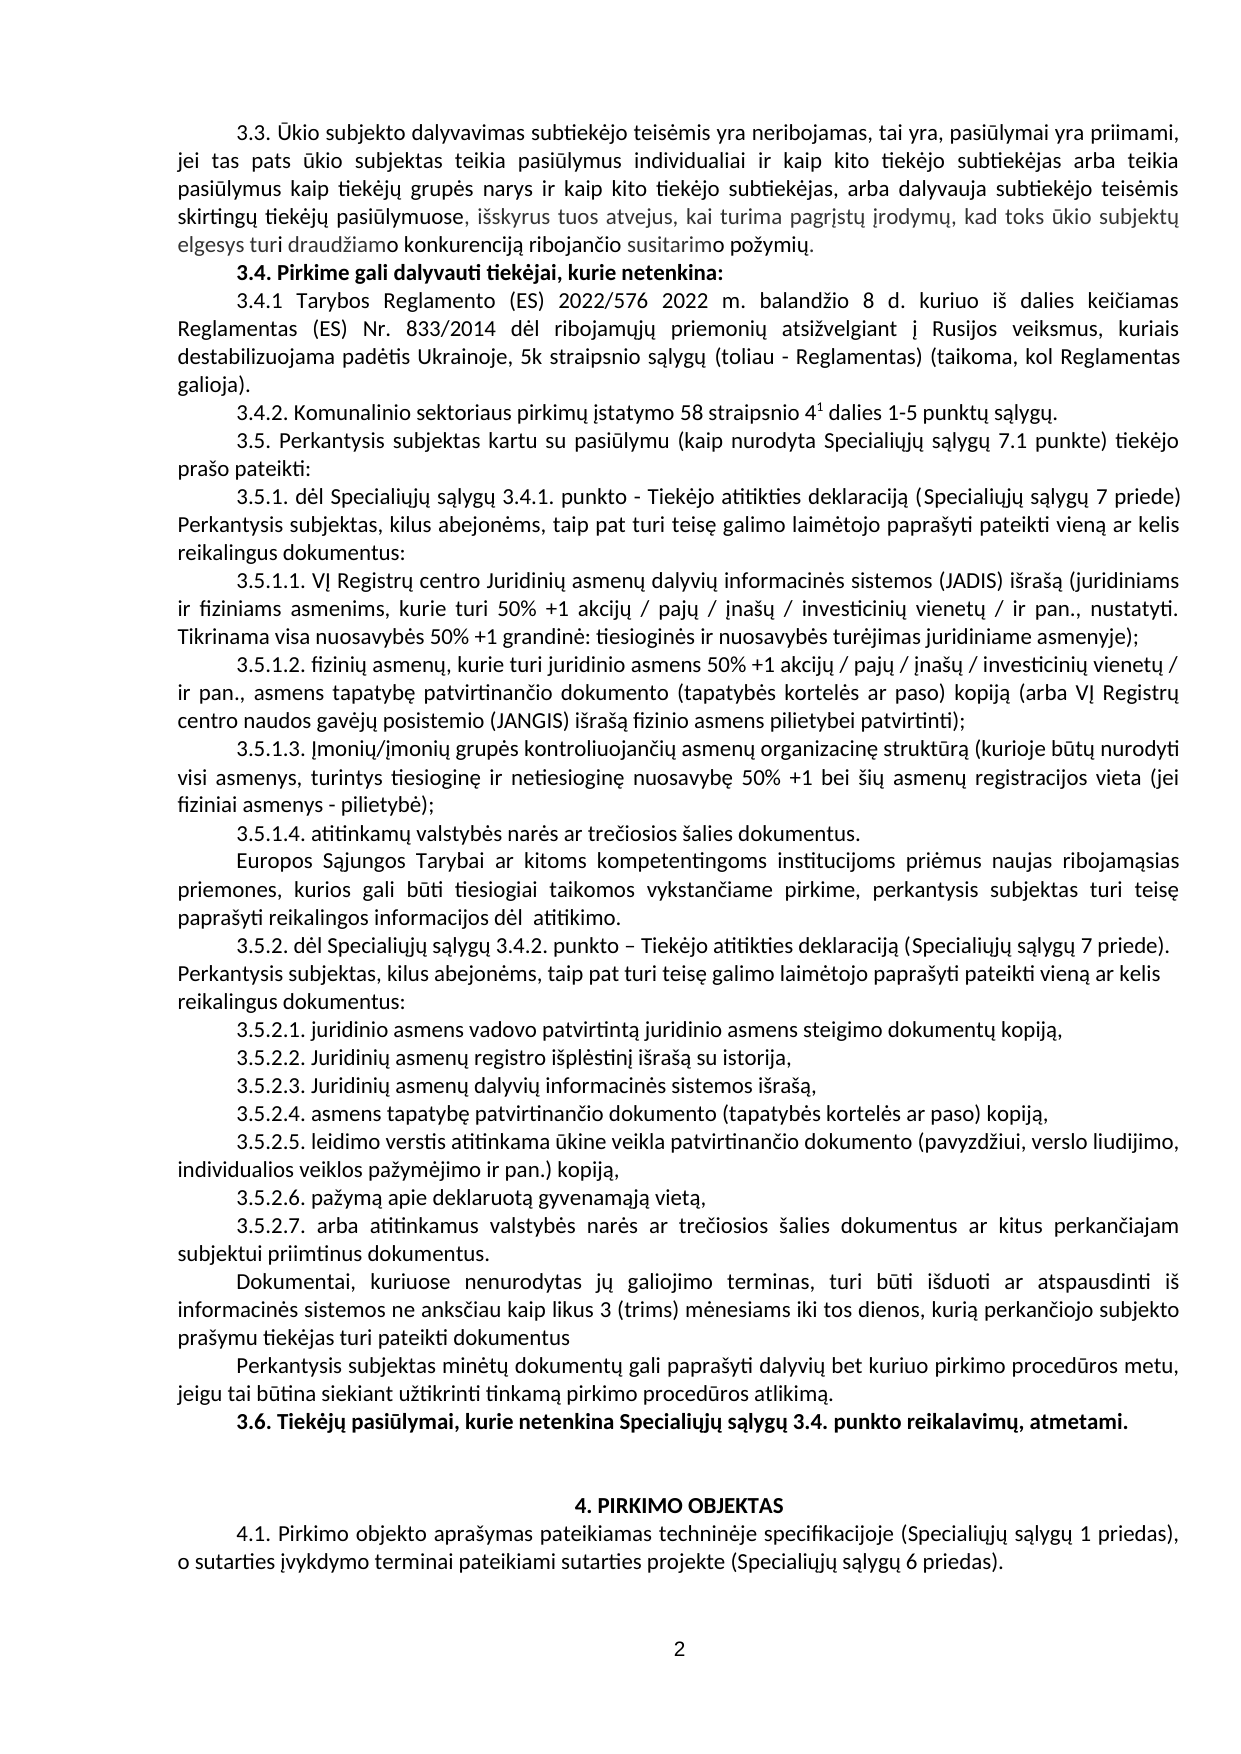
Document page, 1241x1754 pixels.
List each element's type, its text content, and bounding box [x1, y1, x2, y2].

text 3.3. Ūkio subjekto dalyvavimas subtiekėjo teisėmis yra neribojamas, tai yra, pasiūlymai yra priimami, jei tas pats ūkio subjektas teikia pasiūlymus individualiai ir kaip kito tiekėjo subtiekėjas arba teikia pasiūlymus kaip tiekėjų grupės narys ir kaip kito tiekėjo subtiekėjas, arba dalyvauja subtiekėjo teisėmis skirtingų tiekėjų pasiūlymuose, išskyrus tuos atvejus, kai turima pagrįstų įrodymų, kad toks ūkio subjektų elgesys turi draudžiamo konkurenciją ribojančio susitarimo požymių. [177, 118, 1181, 258]
text Europos Sąjungos Tarybai ar kitoms kompetentingoms institucijoms priėmus naujas ribojamąsias priemones, kurios gali būti tiesiogiai taikomos vykstančiame pirkime, perkantysis subjektas turi teisę paprašyti reikalingos informacijos dėl atitikimo. [177, 847, 1181, 931]
list 3.5.2.7. arba atitinkamus valstybės narės ar trečiosios šalies dokumentus ar kitus perkančiajam subjektui priimtinus dokumentus. [177, 1211, 1181, 1267]
list 4.1. Pirkimo objekto aprašymas pateikiamas techninėje specifikacijoje (Specialiųjų sąlygų 1 priedas), o sutarties įvykdymo terminai pateikiami sutarties projekte (Specialiųjų sąlygų 6 priedas). [177, 1519, 1181, 1575]
text 3.5.1. dėl Specialiųjų sąlygų 3.4.1. punkto - Tiekėjo atitikties deklaraciją (Specialiųjų sąlygų 7 priede) Perkantysis subjektas, kilus abejonėms, taip pat turi teisę galimo laimėtojo paprašyti pateikti vieną ar kelis reikalingus dokumentus: [177, 482, 1181, 566]
list 3.5.2.6. pažymą apie deklaruotą gyvenamąją vietą, [177, 1183, 1181, 1211]
text 3.4.1 Tarybos Reglamento (ES) 2022/576 2022 m. balandžio 8 d. kuriuo iš dalies keičiamas Reglamentas (ES) Nr. 833/2014 dėl ribojamųjų priemonių atsižvelgiant į Rusijos veiksmus, kuriais destabilizuojama padėtis Ukrainoje, 5k straipsnio sąlygų (toliau - Reglamentas) (taikoma, kol Reglamentas galioja). [177, 286, 1181, 398]
text 3.5.1.1. VĮ Registrų centro Juridinių asmenų dalyvių informacinės sistemos (JADIS) išrašą (juridiniams ir fiziniams asmenims, kurie turi 50% +1 akcijų / pajų / įnašų / investicinių vienetų / ir pan., nustatyti. Tikrinama visa nuosavybės 50% +1 grandinė: tiesioginės ir nuosavybės turėjimas juridiniame asmenyje); [177, 566, 1181, 651]
text 3.6. Tiekėjų pasiūlymai, kurie netenkina Specialiųjų sąlygų 3.4. punkto reikalavimų, atmetami. [177, 1407, 1181, 1435]
text 3.5.1.3. Įmonių/įmonių grupės kontroliuojančių asmenų organizacinę struktūrą (kurioje būtų nurodyti visi asmenys, turintys tiesioginę ir netiesioginę nuosavybę 50% +1 bei šių asmenų registracijos vieta (jei fiziniai asmenys - pilietybė); [177, 734, 1181, 819]
list Perkantysis subjektas minėtų dokumentų gali paprašyti dalyvių bet kuriuo pirkimo procedūros metu, jeigu tai būtina siekiant užtikrinti tinkamą pirkimo procedūros atlikimą. [177, 1351, 1181, 1407]
text 3.5.2. dėl Specialiųjų sąlygų 3.4.2. punkto – Tiekėjo atitikties deklaraciją (Specialiųjų sąlygų 7 priede). Perkantysis subjektas, kilus abejonėms, taip pat turi teisę galimo laimėtojo paprašyti pateikti vieną ar kelis reikalingus dokumentus: [177, 931, 1181, 1015]
text 3.4. Pirkime gali dalyvauti tiekėjai, kurie netenkina: [177, 258, 1181, 286]
text 3.5.1.4. atitinkamų valstybės narės ar trečiosios šalies dokumentus. [177, 819, 1181, 847]
list 3.5.2.5. leidimo verstis atitinkama ūkine veikla patvirtinančio dokumento (pavyzdžiui, verslo liudijimo, individualios veiklos pažymėjimo ir pan.) kopiją, [177, 1127, 1181, 1183]
text 3.5. Perkantysis subjektas kartu su pasiūlymu (kaip nurodyta Specialiųjų sąlygų 7.1 punkte) tiekėjo prašo pateikti: [177, 426, 1181, 482]
list 3.5.2.3. Juridinių asmenų dalyvių informacinės sistemos išrašą, [177, 1071, 1181, 1099]
text 3.5.1.2. fizinių asmenų, kurie turi juridinio asmens 50% +1 akcijų / pajų / įnašų / investicinių vienetų / ir pan., asmens tapatybę patvirtinančio dokumento (tapatybės kortelės ar paso) kopiją (arba VĮ Registrų centro naudos gavėjų posistemio (JANGIS) išrašą fizinio asmens pilietybei patvirtinti); [177, 651, 1181, 734]
list 3.5.2.1. juridinio asmens vadovo patvirtintą juridinio asmens steigimo dokumentų kopiją, [177, 1015, 1181, 1043]
list 3.5.2.4. asmens tapatybę patvirtinančio dokumento (tapatybės kortelės ar paso) kopiją, [177, 1099, 1181, 1127]
subtitle 4. PIRKIMO OBJEKTAS [177, 1491, 1181, 1519]
list 3.5.2.2. Juridinių asmenų registro išplėstinį išrašą su istorija, [177, 1043, 1181, 1071]
text 3.4.2. Komunalinio sektoriaus pirkimų įstatymo 58 straipsnio 41 dalies 1-5 punktų sąlygų. [177, 398, 1181, 426]
list Dokumentai, kuriuose nenurodytas jų galiojimo terminas, turi būti išduoti ar atspausdinti iš informacinės sistemos ne anksčiau kaip likus 3 (trims) mėnesiams iki tos dienos, kurią perkančiojo subjekto prašymu tiekėjas turi pateikti dokumentus [177, 1267, 1181, 1351]
